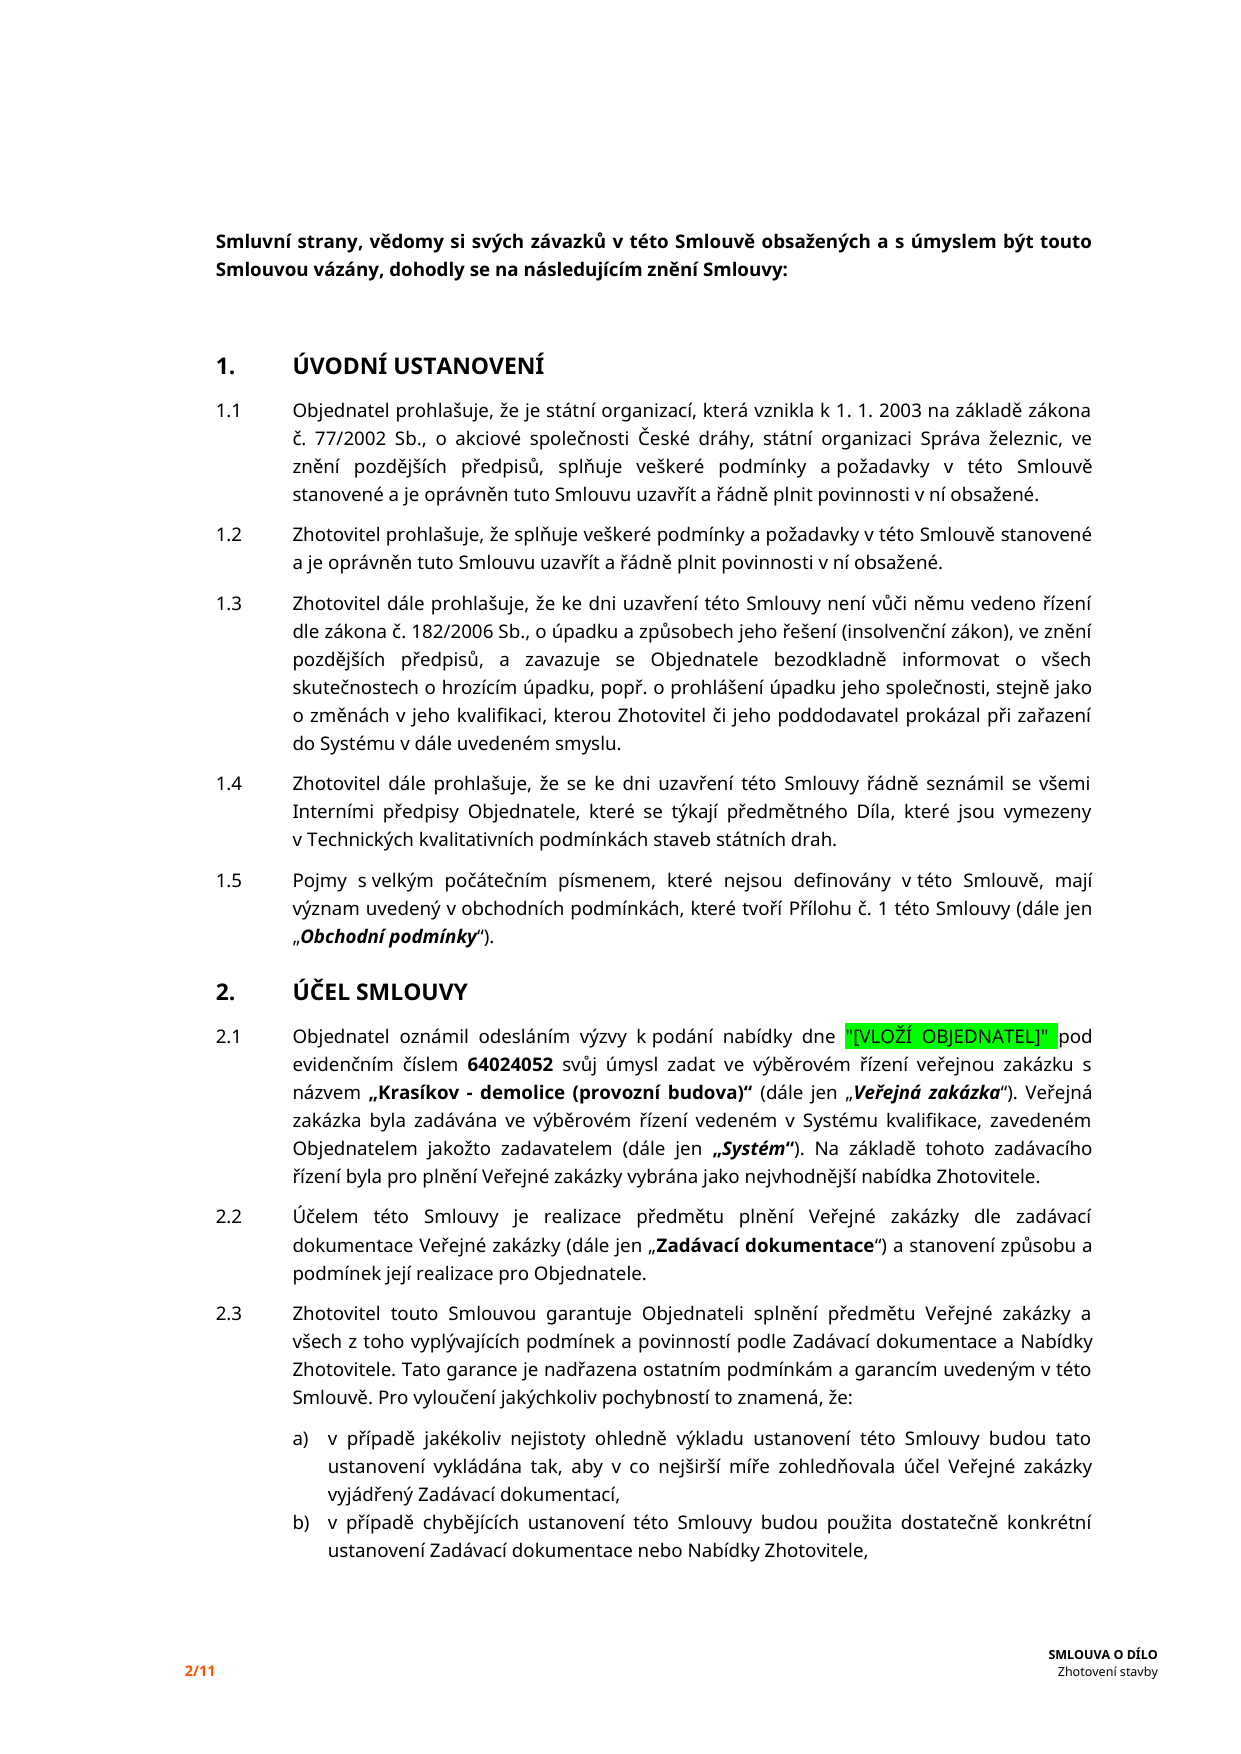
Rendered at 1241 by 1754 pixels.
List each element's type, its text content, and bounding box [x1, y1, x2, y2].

text Zhotovitel prohlašuje, že splňuje veškeré podmínky a požadavky v této Smlouvě stanovené a je oprávněn tuto Smlouvu uzavřít a řádně plnit povinnosti v ní obsažené. [216, 522, 1093, 575]
text Účelem této Smlouvy je realizace předmětu plnění Veřejné zakázky dle zadávací dokumentace Veřejné zakázky (dále jen „Zadávací dokumentace“) a stanovení způsobu a podmínek její realizace pro Objednatele. [216, 1204, 1093, 1285]
text Zhotovitel touto Smlouvou garantuje Objednateli splnění předmětu Veřejné zakázky a všech z toho vyplývajících podmínek a povinností podle Zadávací dokumentace a Nabídky Zhotovitele. Tato garance je nadřazena ostatním podmínkám a garancím uvedeným v této Smlouvě. Pro vyloučení jakýchkoliv pochybností to znamená, že: [216, 1300, 1093, 1410]
text Smluvní strany, vědomy si svých závazků v této Smlouvě obsažených a s úmyslem být touto Smlouvou vázány, dohodly se na následujícím znění Smlouvy: [216, 228, 1093, 282]
text Objednatel prohlašuje, že je státní organizací, která vznikla k 1. 1. 2003 na základě zákona č. 77/2002 Sb., o akciové společnosti České dráhy, státní organizaci Správa železnic, ve znění pozdějších předpisů, splňuje veškeré podmínky a požadavky v této Smlouvě stanovené a je oprávněn tuto Smlouvu uzavřít a řádně plnit povinnosti v ní obsažené. [216, 397, 1093, 507]
text Pojmy s velkým počátečním písmenem, které nejsou definovány v této Smlouvě, mají význam uvedený v obchodních podmínkách, které tvoří Přílohu č. 1 této Smlouvy (dále jen „Obchodní podmínky“). [216, 867, 1093, 949]
text ÚVODNÍ USTANOVENÍ [216, 350, 1093, 381]
text v případě chybějících ustanovení této Smlouvy budou použita dostatečně konkrétní ustanovení Zadávací dokumentace nebo Nabídky Zhotovitele, [292, 1509, 1093, 1563]
text Objednatel oznámil odesláním výzvy k podání nabídky dne pod evidenčním číslem 64024052 svůj úmysl zadat ve výběrovém řízení veřejnou zakázku s názvem „Krasíkov - demolice (provozní budova)“ (dále jen „Veřejná zakázka“). Veřejná zakázka byla zadávána ve výběrovém řízení vedeném v Systému kvalifikace, zavedeném Objednatelem jakožto zadavatelem (dále jen „Systém“). Na základě tohoto zadávacího řízení byla pro plnění Veřejné zakázky vybrána jako nejvhodnější nabídka Zhotovitele. [216, 1023, 1093, 1189]
text ÚČEL SMLOUVY [216, 976, 1093, 1008]
text v případě jakékoliv nejistoty ohledně výkladu ustanovení této Smlouvy budou tato ustanovení vykládána tak, aby v co nejširší míře zohledňovala účel Veřejné zakázky vyjádřený Zadávací dokumentací, [292, 1425, 1093, 1507]
text Zhotovitel dále prohlašuje, že se ke dni uzavření této Smlouvy řádně seznámil se všemi Interními předpisy Objednatele, které se týkají předmětného Díla, které jsou vymezeny v Technických kvalitativních podmínkách staveb státních drah. [216, 771, 1093, 852]
text Zhotovitel dále prohlašuje, že ke dni uzavření této Smlouvy není vůči němu vedeno řízení dle zákona č. 182/2006 Sb., o úpadku a způsobech jeho řešení (insolvenční zákon), ve znění pozdějších předpisů, a zavazuje se Objednatele bezodkladně informovat o všech skutečnostech o hrozícím úpadku, popř. o prohlášení úpadku jeho společnosti, stejně jako o změnách v jeho kvalifikaci, kterou Zhotovitel či jeho poddodavatel prokázal při zařazení do Systému v dále uvedeném smyslu. [216, 590, 1093, 756]
